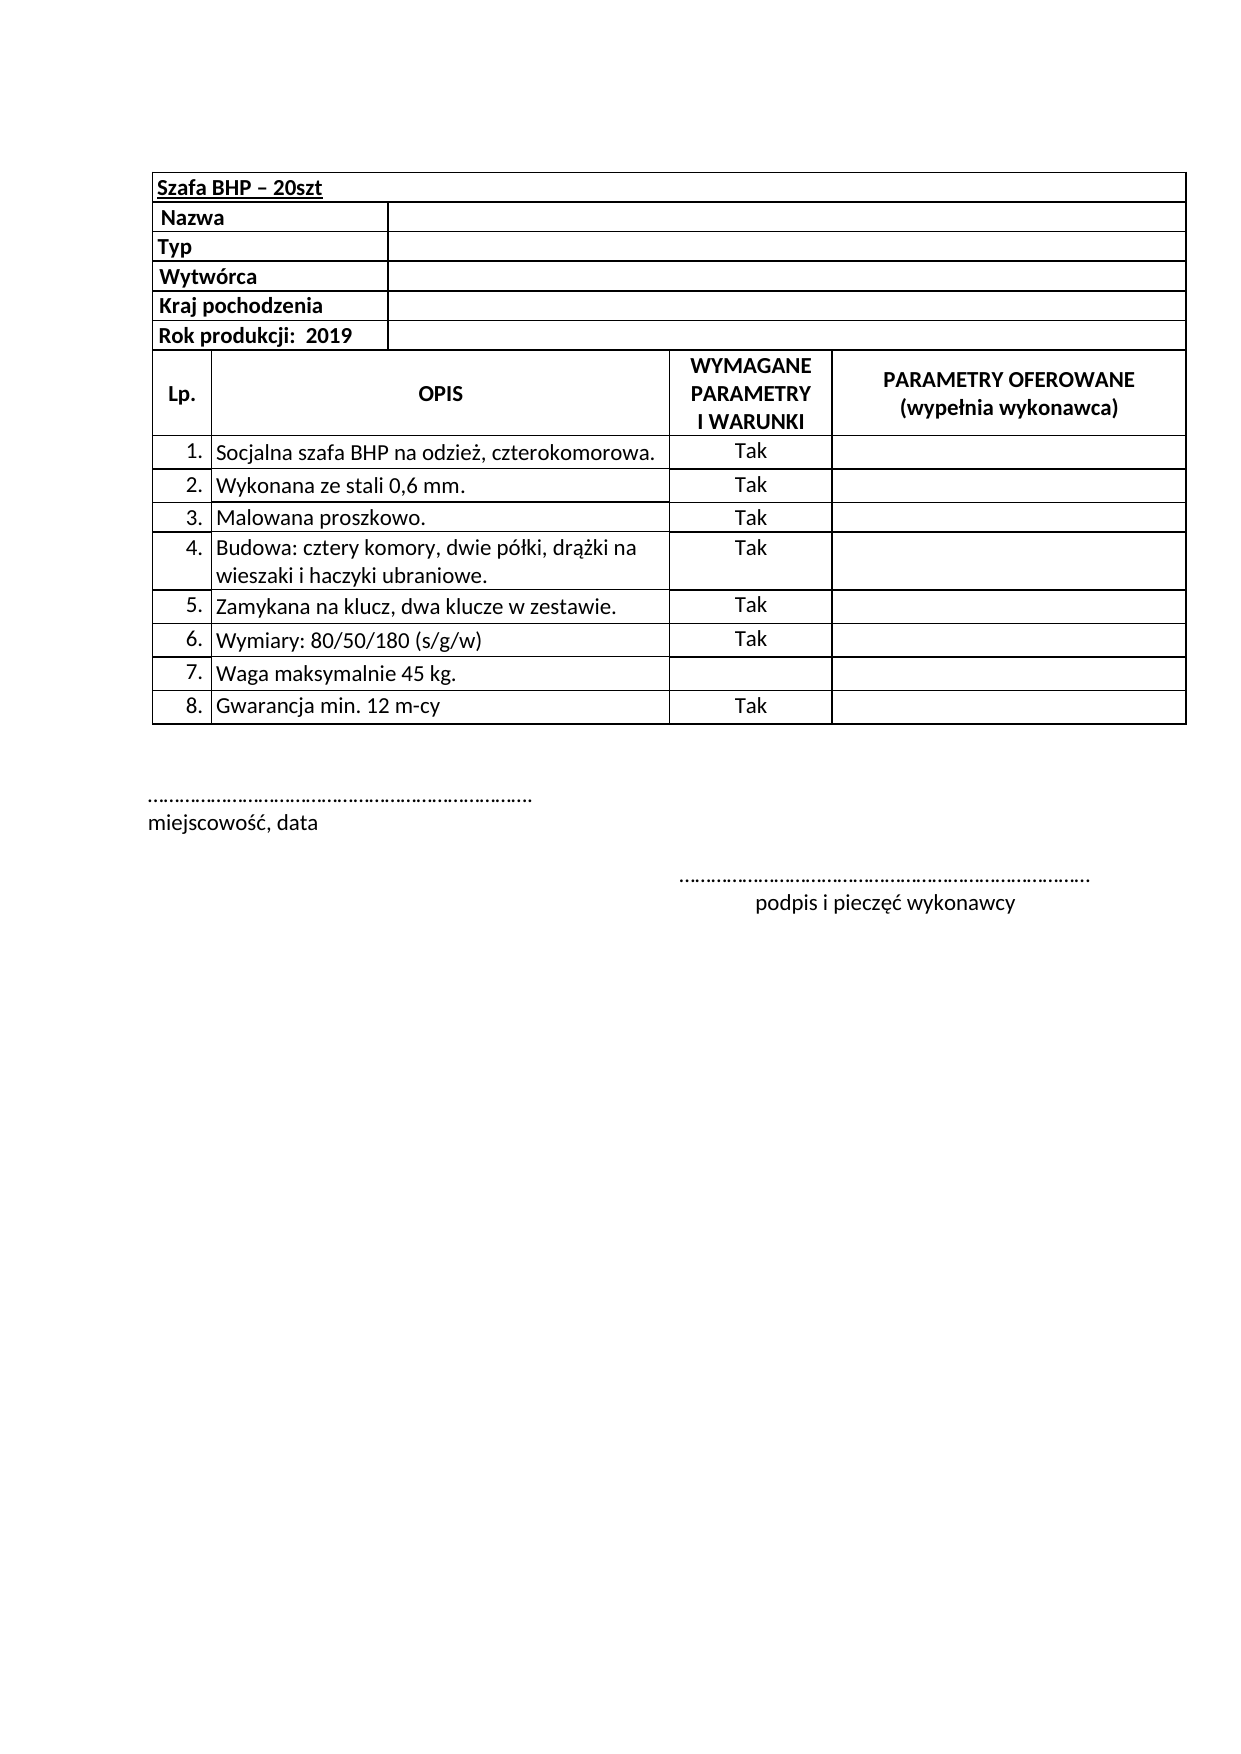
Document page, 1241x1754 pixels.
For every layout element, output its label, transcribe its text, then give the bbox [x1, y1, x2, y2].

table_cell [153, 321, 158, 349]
table_cell [833, 624, 1185, 656]
table_cell [153, 591, 211, 622]
table_cell Waga maksymalnie 45 kg. [212, 657, 669, 689]
table_cell WYMAGANE PARAMETRY I WARUNKI [670, 351, 831, 435]
table_cell [833, 503, 1185, 531]
table_cell [833, 533, 1185, 589]
table_cell Wymiary: 80/50/180 (s/g/w) [212, 624, 669, 656]
table_cell Budowa: cztery komory, dwie półki, drążki na wieszaki i haczyki ubraniowe. [212, 532, 669, 589]
text miejscowość, data [148, 808, 1093, 836]
table_cell [153, 691, 211, 723]
table_cell [833, 591, 1185, 622]
table_cell Lp. [153, 351, 211, 435]
table_cell Socjalna szafa BHP na odzież, czterokomorowa. [212, 436, 669, 468]
table_cell Tak [670, 624, 831, 656]
table_cell [833, 470, 1185, 501]
table_cell [833, 436, 1185, 468]
table_cell [153, 533, 211, 589]
text ………………………………………………………………. [148, 780, 1093, 808]
table_cell Tak [670, 503, 831, 531]
table_cell Gwarancja min. 12 m-cy [212, 691, 669, 723]
table_cell [833, 658, 1185, 689]
text podpis i pieczęć wykonawcy [148, 888, 1093, 917]
table_cell Tak [670, 691, 831, 723]
table_header Szafa BHP – 20szt [153, 173, 1185, 201]
table_cell Wykonana ze stali 0,6 mm. [212, 469, 669, 501]
table_cell [153, 470, 211, 501]
table_cell [153, 436, 211, 468]
table_cell PARAMETRY OFEROWANE (wypełnia wykonawca) [833, 351, 1185, 435]
table_cell Tak [670, 436, 831, 468]
table_cell [153, 503, 211, 531]
table_cell Tak [670, 591, 831, 622]
text …………………………………………………………………… [148, 836, 1093, 888]
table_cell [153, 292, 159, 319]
table_cell [670, 658, 831, 689]
table_cell [153, 658, 211, 689]
table_cell Tak [670, 470, 831, 501]
table_cell Zamykana na klucz, dwa klucze w zestawie. [212, 590, 669, 622]
table_cell [153, 624, 211, 656]
table_cell OPIS [212, 351, 669, 435]
table_cell Tak [670, 533, 831, 589]
table_cell [833, 691, 1185, 723]
table_cell Malowana proszkowo. [212, 503, 669, 531]
